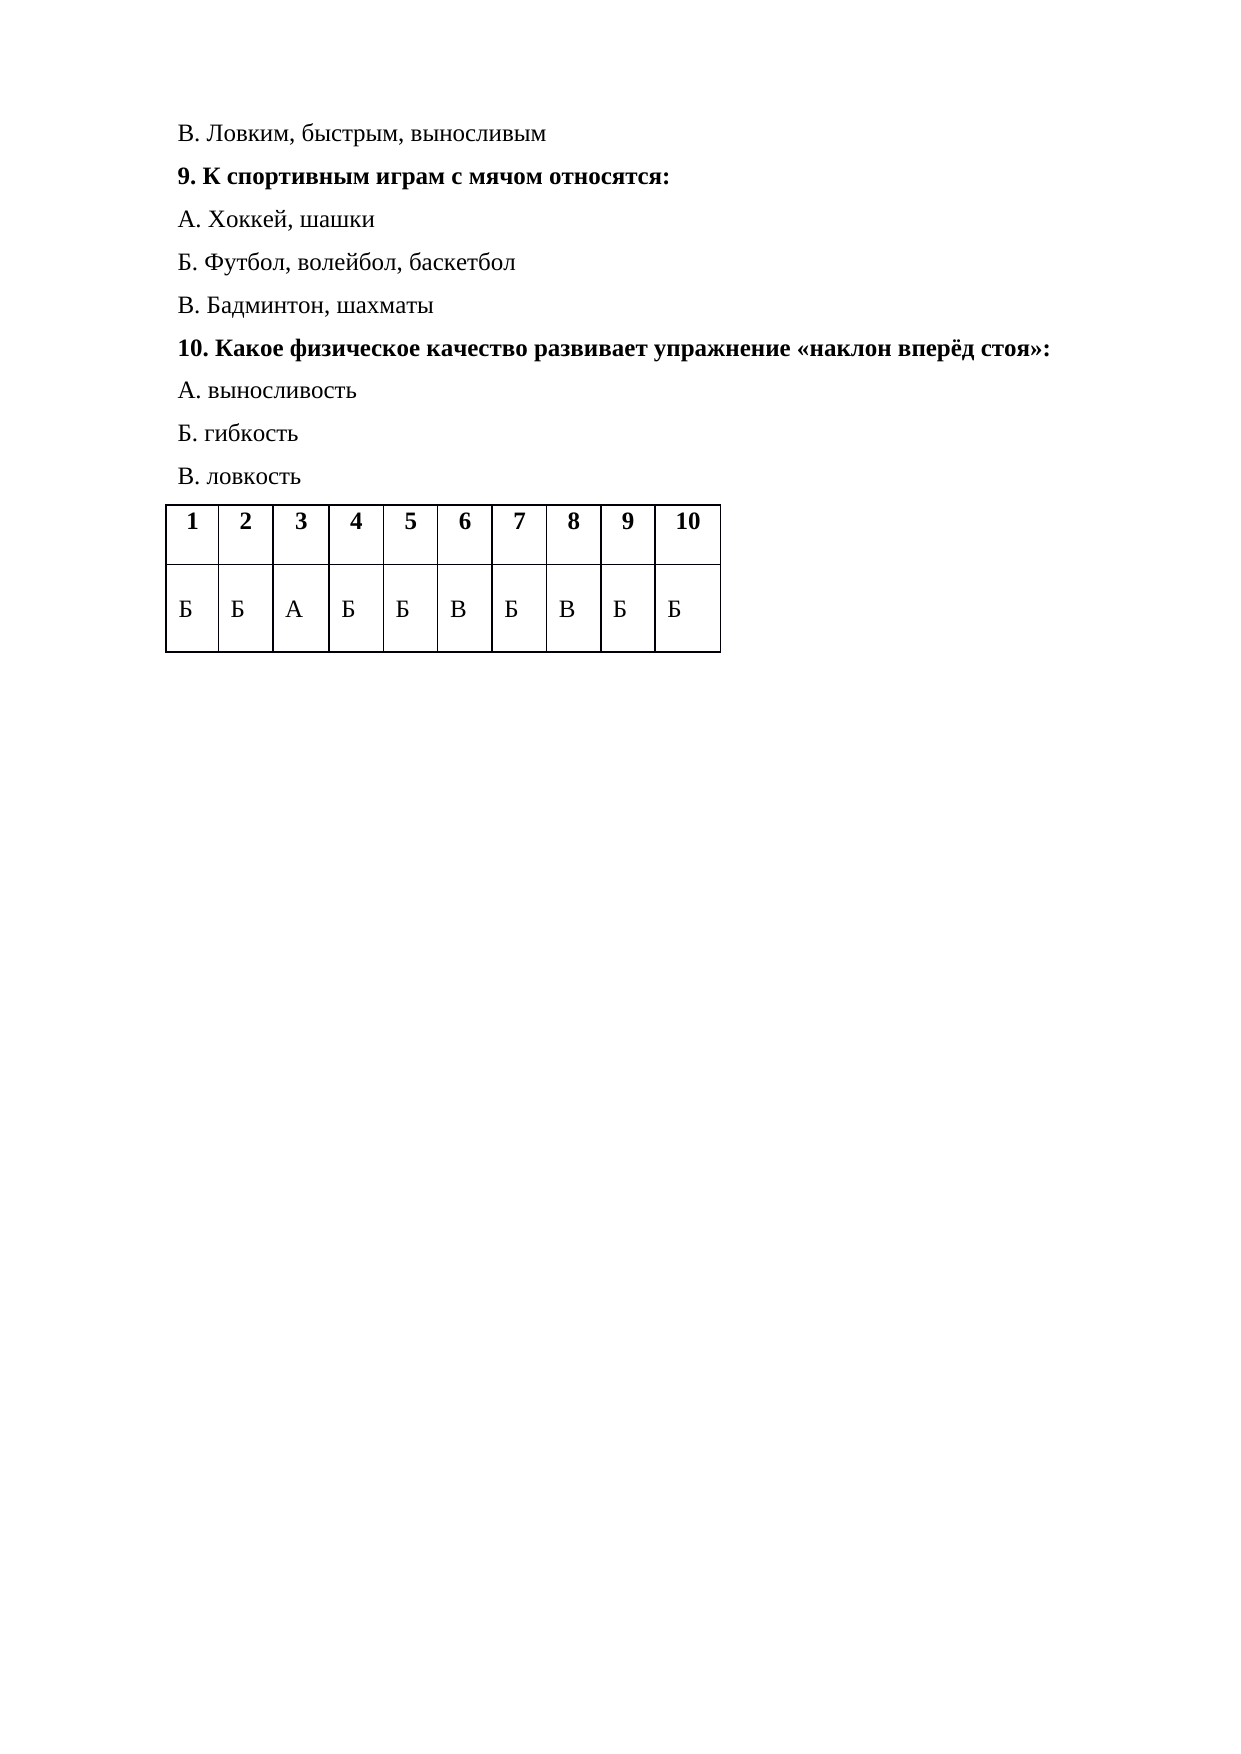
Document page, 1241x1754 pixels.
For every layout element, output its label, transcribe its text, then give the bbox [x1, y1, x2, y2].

table_cell Б [167, 565, 218, 651]
table_cell Б [384, 565, 437, 651]
table_cell Б [493, 565, 546, 651]
table_header 4 [330, 506, 383, 563]
text В. Ловким, быстрым, выносливым [177, 118, 1152, 147]
table_cell А [274, 565, 328, 651]
text 9. К спортивным играм с мячом относятся: [177, 161, 1152, 190]
table_cell В [438, 565, 491, 651]
table_header 6 [438, 506, 491, 563]
table_cell Б [602, 565, 654, 651]
table_header 1 [167, 506, 218, 563]
table_cell Б [330, 565, 383, 651]
table_header 3 [274, 506, 328, 563]
text А. Хоккей, шашки [177, 204, 1152, 233]
text А. выносливость [177, 376, 1152, 404]
table_cell Б [219, 565, 272, 651]
text Б. гибкость [177, 418, 1152, 447]
table_cell В [547, 565, 600, 651]
table_cell Б [656, 565, 720, 651]
table_header 9 [602, 506, 654, 563]
text В. Бадминтон, шахматы [177, 290, 1152, 318]
text Б. Футбол, волейбол, баскетбол [177, 247, 1152, 276]
text 10. Какое физическое качество развивает упражнение «наклон вперёд стоя»: [177, 333, 1152, 361]
table_header 5 [384, 506, 437, 563]
table_header 10 [656, 506, 720, 563]
table_header 2 [219, 506, 272, 563]
text В. ловкость [177, 461, 1152, 490]
table_header 8 [547, 506, 600, 563]
table_header 7 [493, 506, 546, 563]
